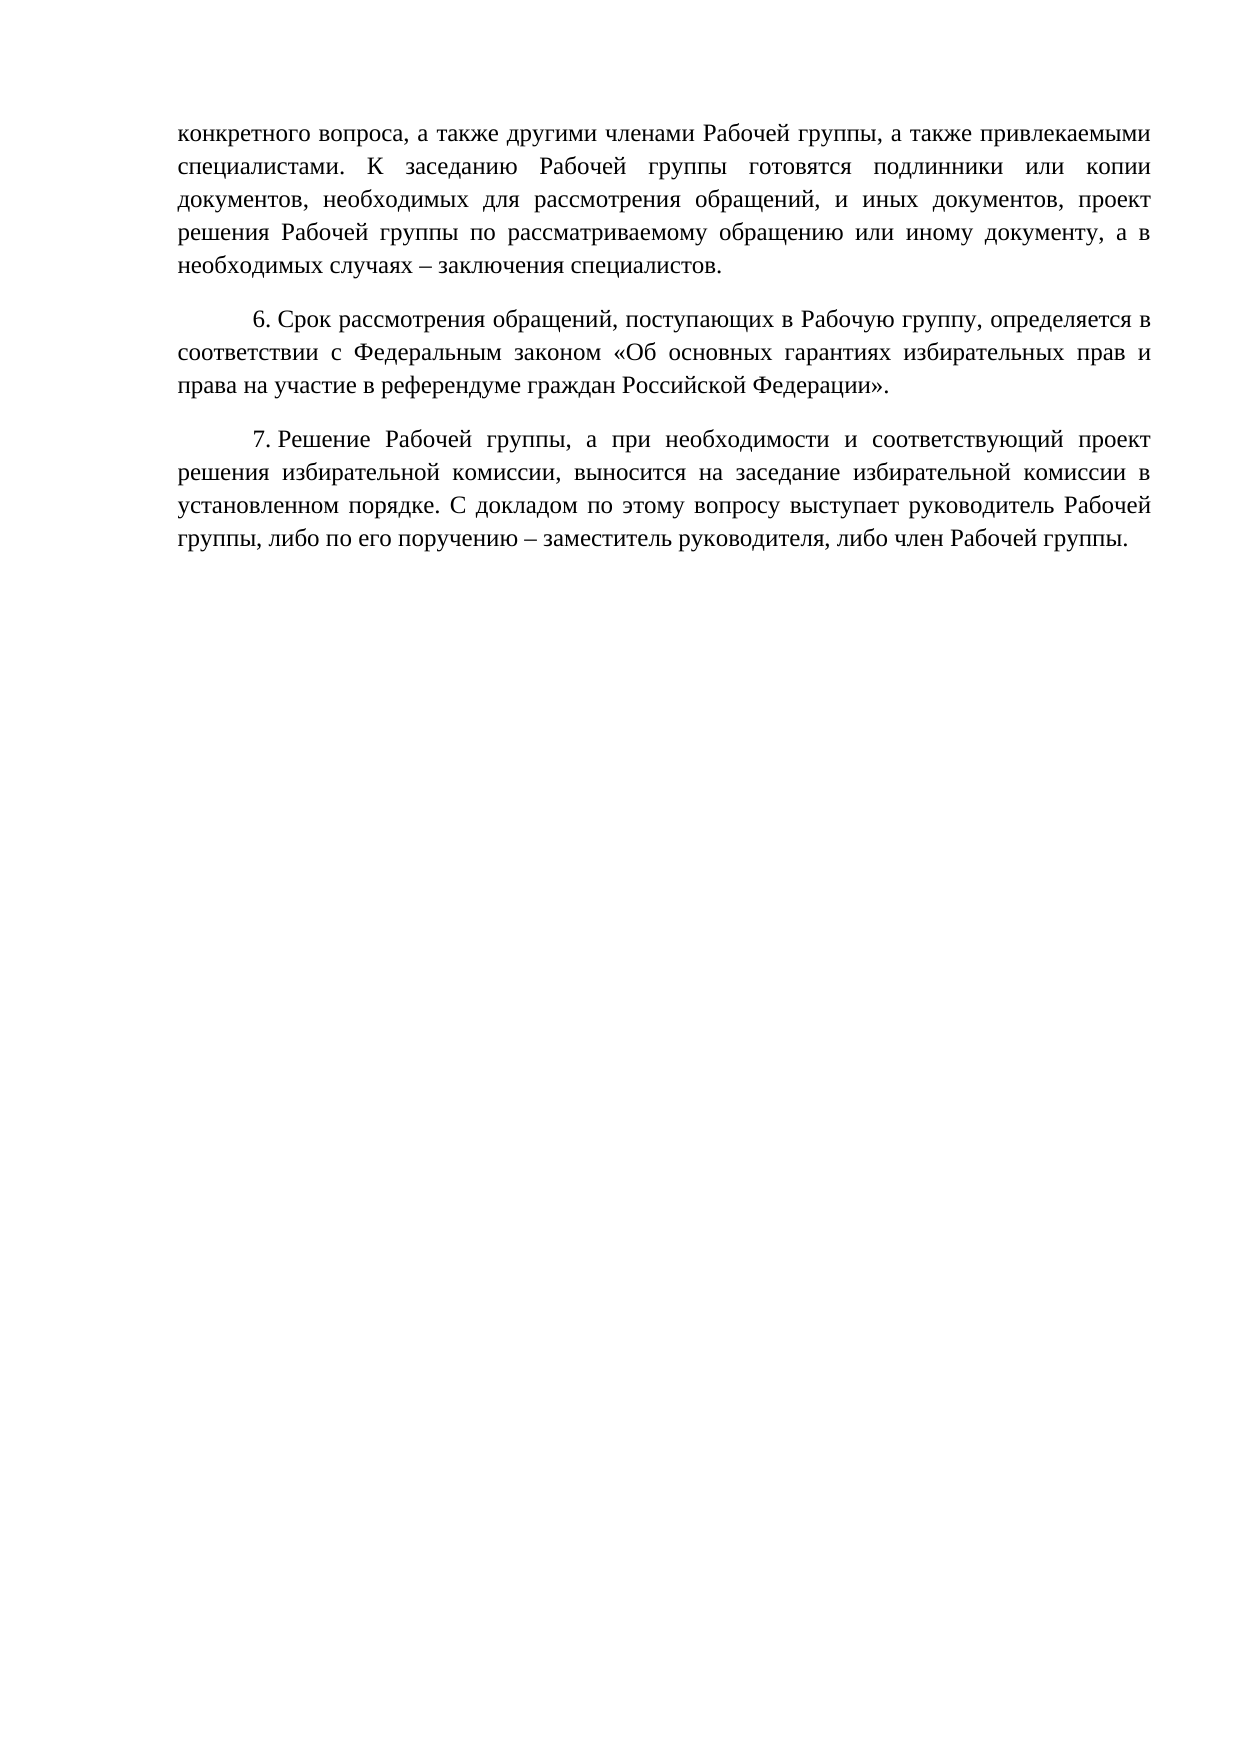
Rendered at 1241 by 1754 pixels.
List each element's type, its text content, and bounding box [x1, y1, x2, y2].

text 6. Срок рассмотрения обращений, поступающих в Рабочую группу, определяется в соответствии с Федеральным законом «Об основных гарантиях избирательных прав и права на участие в референдуме граждан Российской Федерации». [177, 304, 1152, 399]
text 7. Решение Рабочей группы, а при необходимости и соответствующий проект решения избирательной комиссии, выносится на заседание избирательной комиссии в установленном порядке. С докладом по этому вопросу выступает руководитель Рабочей группы, либо по его поручению – заместитель руководителя, либо член Рабочей группы. [177, 424, 1152, 552]
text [177, 118, 1152, 279]
